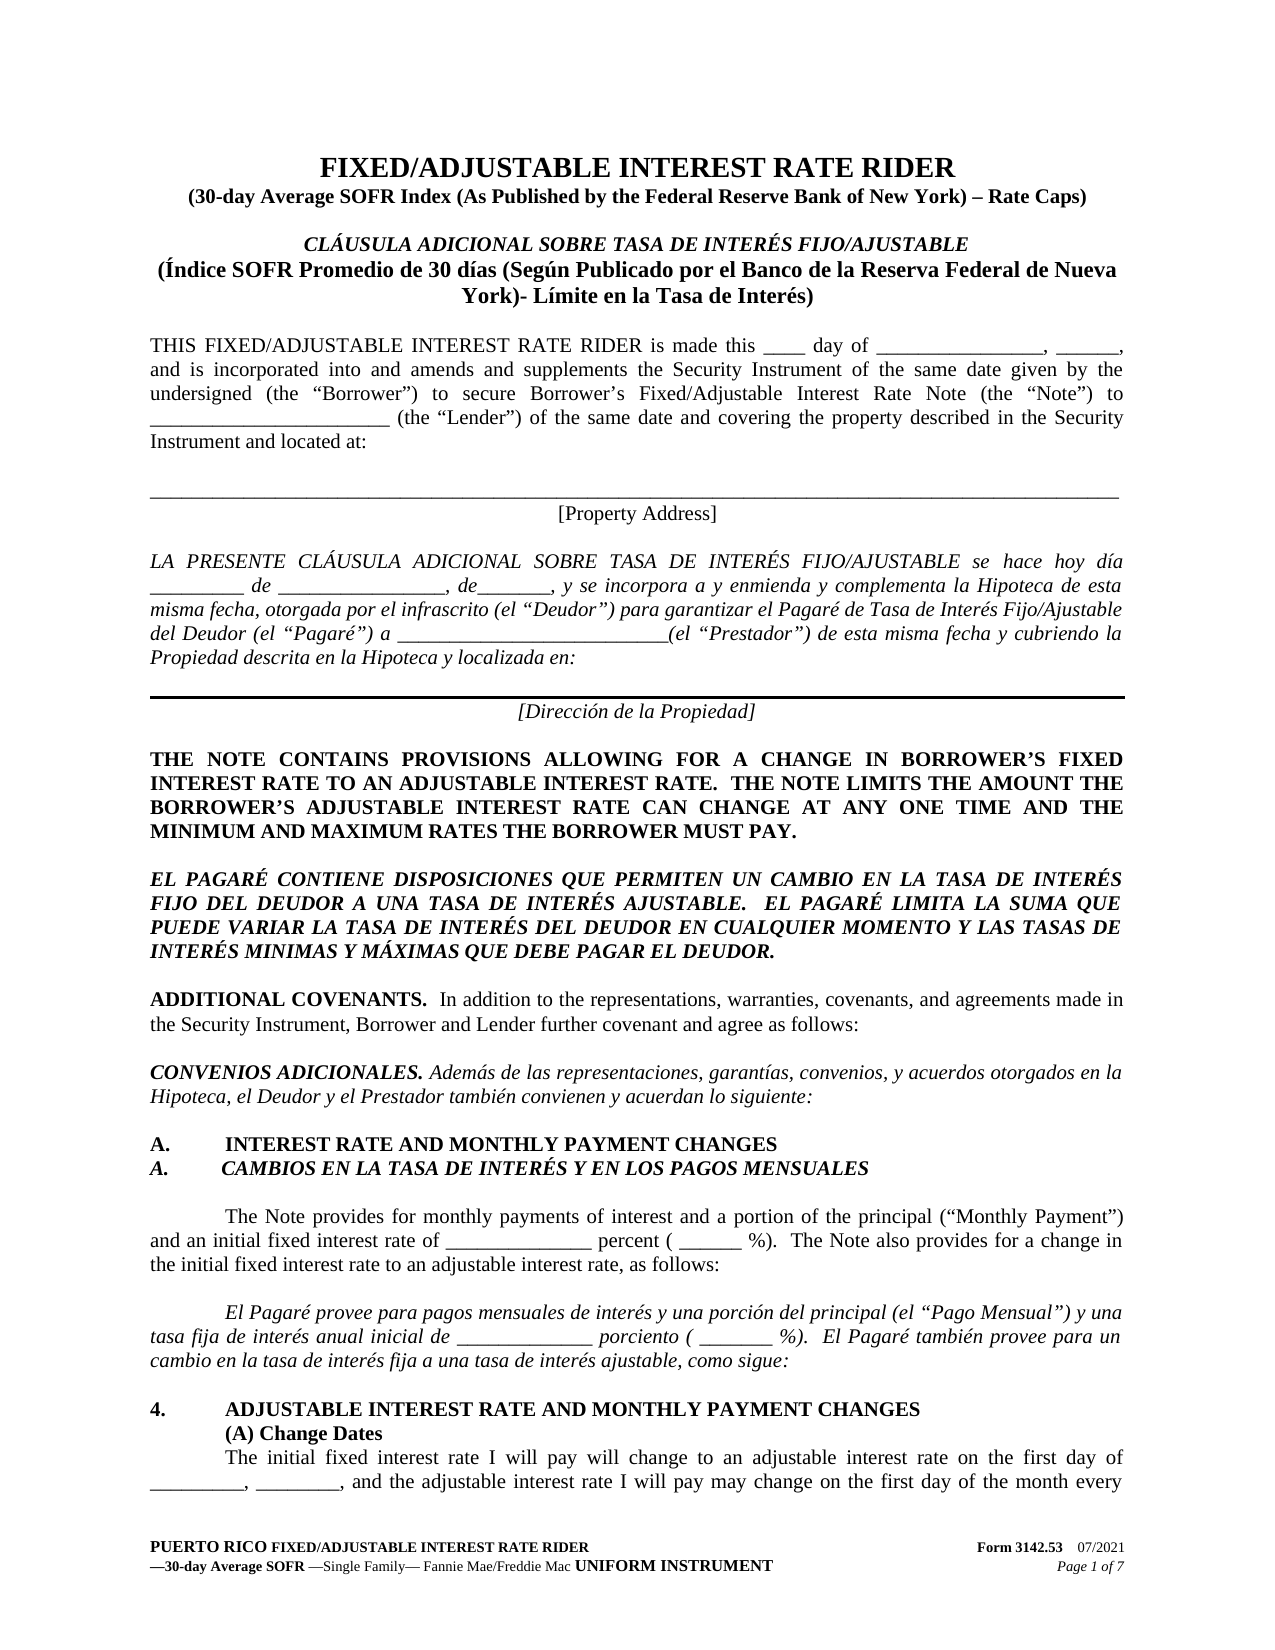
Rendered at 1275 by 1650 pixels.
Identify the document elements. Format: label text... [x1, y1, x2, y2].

text A. INTEREST RATE AND MONTHLY PAYMENT CHANGES [150, 1132, 1125, 1156]
text (A) Change Dates [150, 1421, 1125, 1444]
text The Note provides for monthly payments of interest and a portion of the principal (“Monthly Payment”) and an initial fixed interest rate of ______________ percent ( ______ %). The Note also provides for a change in the initial fixed interest rate to an adjustable interest rate, as follows: [150, 1204, 1125, 1276]
text _____________________________________________________________________________________________ [150, 477, 1125, 501]
text CONVENIOS ADICIONALES. Además de las representaciones, garantías, convenios, y acuerdos otorgados en la Hipoteca, el Deudor y el Prestador también convienen y acuerdan lo siguiente: [150, 1059, 1125, 1108]
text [150, 1444, 1125, 1493]
text THE NOTE CONTAINS PROVISIONS ALLOWING FOR A CHANGE IN BORROWER’S FIXED INTEREST RATE TO AN ADJUSTABLE INTEREST RATE. THE NOTE LIMITS THE AMOUNT THE BORROWER’S ADJUSTABLE INTEREST RATE CAN CHANGE AT ANY ONE TIME AND THE MINIMUM AND MAXIMUM RATES THE BORROWER MUST PAY. [150, 747, 1125, 843]
text [Dirección de la Propiedad] [150, 699, 1125, 723]
text (Índice SOFR Promedio de 30 días (Según Publicado por el Banco de la Reserva Federal de Nueva York)- Límite en la Tasa de Interés) [150, 256, 1125, 308]
text CLÁUSULA ADICIONAL SOBRE TASA DE INTERÉS FIJO/AJUSTABLE [150, 232, 1125, 256]
title FIXED/ADJUSTABLE INTEREST RATE RIDER [150, 150, 1125, 183]
text THIS FIXED/ADJUSTABLE INTEREST RATE RIDER is made this ____ day of ________________, ______, and is incorporated into and amends and supplements the Security Instrument of the same date given by the undersigned (the “Borrower”) to secure Borrower’s Fixed/Adjustable Interest Rate Note (the “Note”) to _______________________ (the “Lender”) of the same date and covering the property described in the Security Instrument and located at: [150, 332, 1125, 453]
text El Pagaré provee para pagos mensuales de interés y una porción del principal (el “Pago Mensual”) y una tasa fija de interés anual inicial de _____________ porciento ( _______ %). El Pagaré también provee para un cambio en la tasa de interés fija a una tasa de interés ajustable, como sigue: [150, 1300, 1125, 1372]
text A. CAMBIOS EN LA TASA DE INTERÉS Y EN LOS PAGOS MENSUALES [150, 1156, 1125, 1180]
text ADDITIONAL COVENANTS. In addition to the representations, warranties, covenants, and agreements made in the Security Instrument, Borrower and Lender further covenant and agree as follows: [150, 987, 1125, 1036]
text EL PAGARÉ CONTIENE DISPOSICIONES QUE PERMITEN UN CAMBIO EN LA TASA DE INTERÉS FIJO DEL DEUDOR A UNA TASA DE INTERÉS AJUSTABLE. EL PAGARÉ LIMITA LA SUMA QUE PUEDE VARIAR LA TASA DE INTERÉS DEL DEUDOR EN CUALQUIER MOMENTO Y LAS TASAS DE INTERÉS MINIMAS Y MÁXIMAS QUE DEBE PAGAR EL DEUDOR. [150, 867, 1125, 963]
text 4. ADJUSTABLE INTEREST RATE AND MONTHLY PAYMENT CHANGES [150, 1396, 1125, 1421]
text [Property Address] [150, 501, 1125, 525]
text LA PRESENTE CLÁUSULA ADICIONAL SOBRE TASA DE INTERÉS FIJO/AJUSTABLE se hace hoy día _________ de ________________, de_______, y se incorpora a y enmienda y complementa la Hipoteca de esta misma fecha, otorgada por el infrascrito (el “Deudor”) para garantizar el Pagaré de Tasa de Interés Fijo/Ajustable del Deudor (el “Pagaré”) a __________________________(el “Prestador”) de esta misma fecha y cubriendo la Propiedad descrita en la Hipoteca y localizada en: [150, 549, 1125, 669]
text (30-day Average SOFR Index (As Published by the Federal Reserve Bank of New York) – Rate Caps) [150, 183, 1125, 208]
